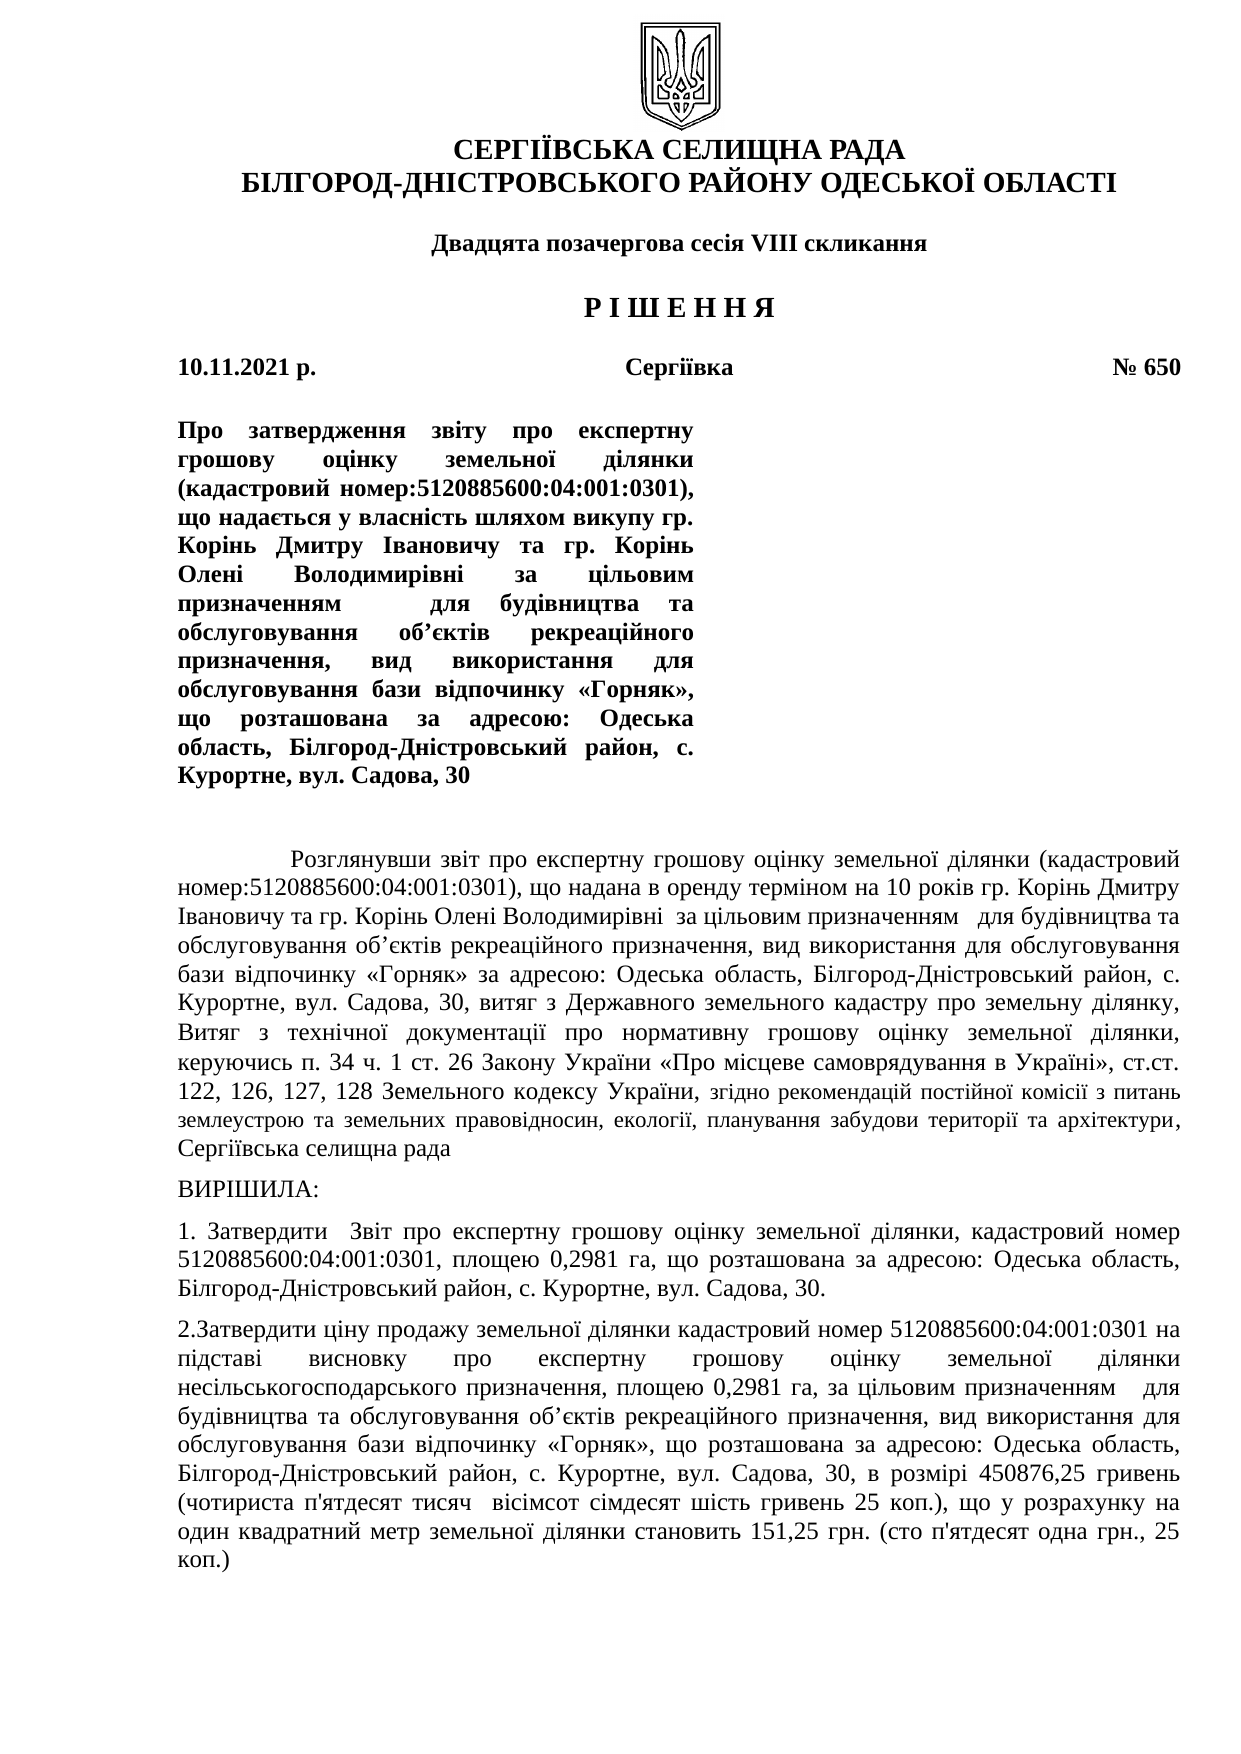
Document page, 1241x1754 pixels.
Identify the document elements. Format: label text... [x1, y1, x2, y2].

text ВИРІШИЛА: [177, 1174, 1181, 1203]
text № 650 [896, 352, 1181, 380]
text Сергіївка [536, 352, 822, 380]
text Про затвердження звіту про експертну грошову оцінку земельної ділянки (кадастровий номер:5120885600:04:001:0301), що надається у власність шляхом викупу гр. Корінь Дмитру Івановичу та гр. Корінь Олені Володимирівні за цільовим призначенням для будівництва та обслуговування об’єктів рекреаційного призначення, вид використання для обслуговування бази відпочинку «Горняк», що розташована за адресою: Одеська область, Білгород-Дністровський район, с. Курортне, вул. Садова, 30 [177, 416, 694, 789]
text 1. Затвердити Звіт про експертну грошову оцінку земельної ділянки, кадастровий номер 5120885600:04:001:0301, площею 0,2981 га, що розташована за адресою: Одеська область, Білгород-Дністровський район, с. Курортне, вул. Садова, 30. [177, 1216, 1181, 1302]
picture [633, 14, 726, 132]
text 2.Затвердити ціну продажу земельної ділянки кадастровий номер 5120885600:04:001:0301 на підставі висновку про експертну грошову оцінку земельної ділянки несільськогосподарського призначення, площею 0,2981 га, за цільовим призначенням для будівництва та обслуговування об’єктів рекреаційного призначення, вид використання для обслуговування бази відпочинку «Горняк», що розташована за адресою: Одеська область, Білгород-Дністровський район, с. Курортне, вул. Садова, 30, в розмірі 450876,25 гривень (чотириста п'ятдесят тисяч вісімсот сімдесят шість гривень 25 коп.), що у розрахунку на один квадратний метр земельної ділянки становить 151,25 грн. (сто п'ятдесят одна грн., 25 коп.) [177, 1314, 1181, 1573]
text 10.11.2021 р. [177, 352, 463, 380]
text Розглянувши звіт про експертну грошову оцінку земельної ділянки (кадастровий номер:5120885600:04:001:0301), що надана в оренду терміном на 10 років гр. Корінь Дмитру Івановичу та гр. Корінь Олені Володимирівні за цільовим призначенням для будівництва та обслуговування об’єктів рекреаційного призначення, вид використання для обслуговування бази відпочинку «Горняк» за адресою: Одеська область, Білгород-Дністровський район, с. Курортне, вул. Садова, 30, витяг з Державного земельного кадастру про земельну ділянку, Витяг з технічної документації про нормативну грошову оцінку земельної ділянки, керуючись п. 34 ч. 1 ст. 26 Закону України «Про місцеве самоврядування в Україні», ст.ст. 122, 126, 127, 128 Земельного кодексу України, згідно рекомендацій постійної комісії з питань землеустрою та земельних правовідносин, екології, планування забудови території та архітектури, Сергіївська селищна рада [177, 844, 1181, 1162]
